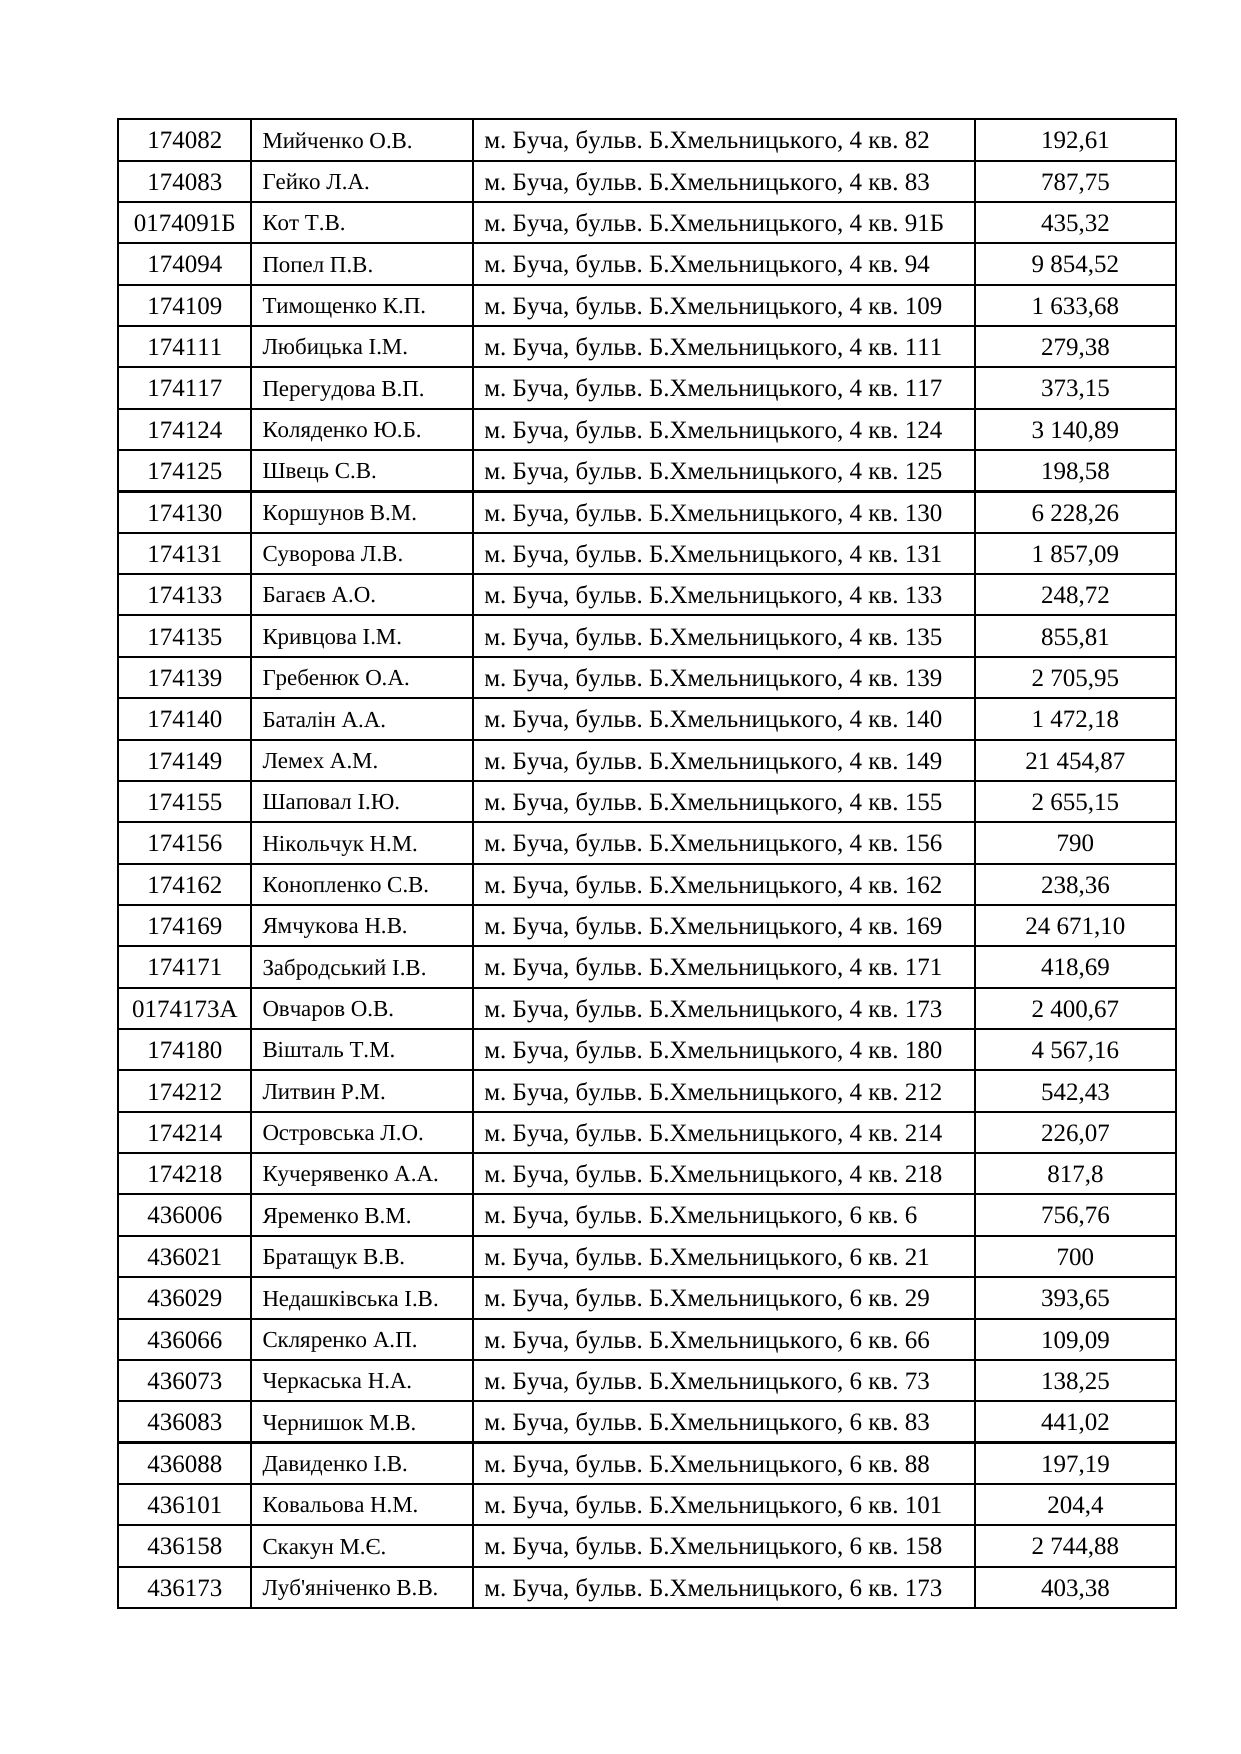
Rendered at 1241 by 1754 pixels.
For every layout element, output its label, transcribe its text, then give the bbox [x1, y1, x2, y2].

table_cell м. Буча, бульв. Б.Хмельницького, 4 кв. 111 [474, 327, 974, 366]
table_cell 24 671,10 [976, 906, 1175, 945]
table_cell Овчаров О.В. [252, 989, 472, 1028]
table_cell м. Буча, бульв. Б.Хмельницького, 4 кв. 171 [474, 947, 974, 987]
table_cell [1177, 1400, 1240, 1441]
table_cell [1177, 1152, 1240, 1193]
table_cell [1177, 573, 1240, 614]
table_cell [1177, 242, 1240, 283]
table_cell [1177, 1483, 1240, 1524]
table_cell [1177, 118, 1240, 159]
table_cell 441,02 [976, 1402, 1175, 1441]
table_cell [1177, 1276, 1240, 1317]
table_cell 700 [976, 1237, 1175, 1276]
table_cell 174218 [119, 1154, 250, 1193]
table_cell 436101 [119, 1485, 250, 1524]
table_cell Шаповал І.Ю. [252, 782, 472, 821]
table_cell Чернишок М.В. [252, 1402, 472, 1441]
table_cell [1177, 1069, 1240, 1111]
table_cell 174212 [119, 1071, 250, 1111]
table_cell 855,81 [976, 616, 1175, 656]
table_cell [1177, 408, 1240, 449]
table_cell Гейко Л.А. [252, 162, 472, 201]
table_cell м. Буча, бульв. Б.Хмельницького, 4 кв. 124 [474, 410, 974, 449]
table_cell [1177, 1028, 1240, 1069]
table_cell м. Буча, бульв. Б.Хмельницького, 4 кв. 149 [474, 741, 974, 780]
table_cell 174082 [119, 120, 250, 159]
table_cell м. Буча, бульв. Б.Хмельницького, 6 кв. 6 [474, 1195, 974, 1235]
table_cell Островська Л.О. [252, 1113, 472, 1152]
table_cell 174156 [119, 823, 250, 862]
table_cell 198,58 [976, 451, 1175, 490]
table_cell м. Буча, бульв. Б.Хмельницького, 4 кв. 94 [474, 244, 974, 283]
table_cell 174111 [119, 327, 250, 366]
table_cell м. Буча, бульв. Б.Хмельницького, 6 кв. 21 [474, 1237, 974, 1276]
table_cell Недашківська І.В. [252, 1278, 472, 1317]
table_cell м. Буча, бульв. Б.Хмельницького, 4 кв. 139 [474, 658, 974, 697]
table_cell [1177, 325, 1240, 366]
table_cell м. Буча, бульв. Б.Хмельницького, 4 кв. 130 [474, 493, 974, 532]
table_cell [1177, 1566, 1240, 1607]
table_cell [1177, 490, 1240, 532]
table_cell [1177, 1441, 1240, 1483]
table_cell 174125 [119, 451, 250, 490]
table_cell 174131 [119, 534, 250, 573]
table_cell 174214 [119, 1113, 250, 1152]
table_cell 174130 [119, 493, 250, 532]
table_cell [1177, 1524, 1240, 1566]
table_cell 2 744,88 [976, 1526, 1175, 1566]
table_cell 174155 [119, 782, 250, 821]
table_cell 436073 [119, 1361, 250, 1400]
table_cell 790 [976, 823, 1175, 862]
table_cell [1177, 739, 1240, 780]
table_cell 436173 [119, 1568, 250, 1607]
table_cell м. Буча, бульв. Б.Хмельницького, 6 кв. 173 [474, 1568, 974, 1607]
table_cell 174124 [119, 410, 250, 449]
table_cell 9 854,52 [976, 244, 1175, 283]
table_cell 3 140,89 [976, 410, 1175, 449]
table_cell м. Буча, бульв. Б.Хмельницького, 6 кв. 83 [474, 1402, 974, 1441]
table_cell м. Буча, бульв. Б.Хмельницького, 6 кв. 29 [474, 1278, 974, 1317]
table_cell 0174091Б [119, 203, 250, 242]
table_cell 109,09 [976, 1320, 1175, 1359]
table_cell Гребенюк О.А. [252, 658, 472, 697]
table_cell 436029 [119, 1278, 250, 1317]
table_cell м. Буча, бульв. Б.Хмельницького, 4 кв. 162 [474, 865, 974, 904]
table_cell Нікольчук Н.М. [252, 823, 472, 862]
table_cell 174094 [119, 244, 250, 283]
table_cell 435,32 [976, 203, 1175, 242]
table_cell м. Буча, бульв. Б.Хмельницького, 4 кв. 169 [474, 906, 974, 945]
table_cell м. Буча, бульв. Б.Хмельницького, 4 кв. 155 [474, 782, 974, 821]
table_cell [1177, 656, 1240, 697]
table_cell 4 567,16 [976, 1030, 1175, 1069]
table_cell 817,8 [976, 1154, 1175, 1193]
table_cell 174162 [119, 865, 250, 904]
table_cell 21 454,87 [976, 741, 1175, 780]
table_cell 436021 [119, 1237, 250, 1276]
table_cell м. Буча, бульв. Б.Хмельницького, 4 кв. 173 [474, 989, 974, 1028]
table_cell Черкаська Н.А. [252, 1361, 472, 1400]
table_cell [1177, 945, 1240, 987]
table_cell 2 655,15 [976, 782, 1175, 821]
table_cell м. Буча, бульв. Б.Хмельницького, 4 кв. 82 [474, 120, 974, 159]
table_cell Забродський І.В. [252, 947, 472, 987]
table_cell 197,19 [976, 1444, 1175, 1483]
table_cell Конопленко С.В. [252, 865, 472, 904]
table_cell м. Буча, бульв. Б.Хмельницького, 4 кв. 91Б [474, 203, 974, 242]
table_cell [1177, 821, 1240, 862]
table_cell [1177, 366, 1240, 408]
table_cell 174133 [119, 575, 250, 614]
table_cell [1177, 1111, 1240, 1152]
table_cell м. Буча, бульв. Б.Хмельницького, 4 кв. 180 [474, 1030, 974, 1069]
table_cell 174083 [119, 162, 250, 201]
table_cell [1177, 201, 1240, 242]
table_cell 174140 [119, 699, 250, 738]
table_cell м. Буча, бульв. Б.Хмельницького, 4 кв. 131 [474, 534, 974, 573]
table_cell Ковальова Н.М. [252, 1485, 472, 1524]
table_cell Луб'яніченко В.В. [252, 1568, 472, 1607]
table_cell Братащук В.В. [252, 1237, 472, 1276]
table_cell 174180 [119, 1030, 250, 1069]
table_cell 436083 [119, 1402, 250, 1441]
table_cell Яременко В.М. [252, 1195, 472, 1235]
table_cell [1177, 863, 1240, 904]
table_cell [1177, 904, 1240, 945]
table_cell 174169 [119, 906, 250, 945]
table_cell 204,4 [976, 1485, 1175, 1524]
table_cell м. Буча, бульв. Б.Хмельницького, 6 кв. 158 [474, 1526, 974, 1566]
table_cell 2 400,67 [976, 989, 1175, 1028]
table_cell 373,15 [976, 368, 1175, 408]
table_cell 756,76 [976, 1195, 1175, 1235]
table_cell м. Буча, бульв. Б.Хмельницького, 4 кв. 83 [474, 162, 974, 201]
table_cell [1177, 1318, 1240, 1359]
table_cell Кучерявенко А.А. [252, 1154, 472, 1193]
table_cell Коляденко Ю.Б. [252, 410, 472, 449]
table_cell Перегудова В.П. [252, 368, 472, 408]
table_cell м. Буча, бульв. Б.Хмельницького, 4 кв. 214 [474, 1113, 974, 1152]
table_cell м. Буча, бульв. Б.Хмельницького, 4 кв. 140 [474, 699, 974, 738]
table_cell Лемех А.М. [252, 741, 472, 780]
table_cell 787,75 [976, 162, 1175, 201]
table_cell 1 857,09 [976, 534, 1175, 573]
table_cell 174117 [119, 368, 250, 408]
table_cell Скляренко А.П. [252, 1320, 472, 1359]
table_cell Ямчукова Н.В. [252, 906, 472, 945]
table_cell м. Буча, бульв. Б.Хмельницького, 4 кв. 117 [474, 368, 974, 408]
table_cell 436088 [119, 1444, 250, 1483]
table_cell [1177, 780, 1240, 821]
table_cell Попел П.В. [252, 244, 472, 283]
table_cell 6 228,26 [976, 493, 1175, 532]
table_cell Баталін А.А. [252, 699, 472, 738]
table_cell м. Буча, бульв. Б.Хмельницького, 4 кв. 212 [474, 1071, 974, 1111]
table_cell 1 633,68 [976, 286, 1175, 325]
table_cell м. Буча, бульв. Б.Хмельницького, 4 кв. 125 [474, 451, 974, 490]
table_cell 174135 [119, 616, 250, 656]
table_cell [1177, 284, 1240, 325]
table_cell [1177, 697, 1240, 738]
table_cell Вішталь Т.М. [252, 1030, 472, 1069]
table_cell м. Буча, бульв. Б.Хмельницького, 4 кв. 109 [474, 286, 974, 325]
table_cell 1 472,18 [976, 699, 1175, 738]
table_cell м. Буча, бульв. Б.Хмельницького, 6 кв. 88 [474, 1444, 974, 1483]
table_cell м. Буча, бульв. Б.Хмельницького, 6 кв. 66 [474, 1320, 974, 1359]
table_cell 248,72 [976, 575, 1175, 614]
table_cell 174171 [119, 947, 250, 987]
table_cell 174109 [119, 286, 250, 325]
table_cell Багаєв А.О. [252, 575, 472, 614]
table_cell м. Буча, бульв. Б.Хмельницького, 4 кв. 156 [474, 823, 974, 862]
table_cell Кривцова І.М. [252, 616, 472, 656]
table_cell м. Буча, бульв. Б.Хмельницького, 4 кв. 135 [474, 616, 974, 656]
table_cell [1177, 449, 1240, 490]
table_cell [1177, 987, 1240, 1028]
table_cell 279,38 [976, 327, 1175, 366]
table_cell [1177, 532, 1240, 573]
table_cell 542,43 [976, 1071, 1175, 1111]
table_cell 174139 [119, 658, 250, 697]
table_cell Кот Т.В. [252, 203, 472, 242]
table_cell 436066 [119, 1320, 250, 1359]
table_cell Тимощенко К.П. [252, 286, 472, 325]
table_cell Скакун М.Є. [252, 1526, 472, 1566]
table_cell 0174173А [119, 989, 250, 1028]
table_cell м. Буча, бульв. Б.Хмельницького, 4 кв. 218 [474, 1154, 974, 1193]
table_cell 2 705,95 [976, 658, 1175, 697]
table_cell 393,65 [976, 1278, 1175, 1317]
table_cell м. Буча, бульв. Б.Хмельницького, 4 кв. 133 [474, 575, 974, 614]
table_cell 174149 [119, 741, 250, 780]
table_cell Швець С.В. [252, 451, 472, 490]
table_cell 238,36 [976, 865, 1175, 904]
table_cell Суворова Л.В. [252, 534, 472, 573]
table_cell [1177, 614, 1240, 656]
table_cell 436006 [119, 1195, 250, 1235]
table_cell 418,69 [976, 947, 1175, 987]
table_cell Давиденко І.В. [252, 1444, 472, 1483]
table_cell м. Буча, бульв. Б.Хмельницького, 6 кв. 101 [474, 1485, 974, 1524]
table_cell Литвин Р.М. [252, 1071, 472, 1111]
table_cell 436158 [119, 1526, 250, 1566]
table_cell [1177, 1193, 1240, 1235]
table_cell 403,38 [976, 1568, 1175, 1607]
table_cell Коршунов В.М. [252, 493, 472, 532]
table_cell 192,61 [976, 120, 1175, 159]
table_cell м. Буча, бульв. Б.Хмельницького, 6 кв. 73 [474, 1361, 974, 1400]
table_cell [1177, 1359, 1240, 1400]
table_cell Мийченко О.В. [252, 120, 472, 159]
table_cell [1177, 1235, 1240, 1276]
table_cell Любицька І.М. [252, 327, 472, 366]
table_cell 138,25 [976, 1361, 1175, 1400]
table_cell [1177, 160, 1240, 201]
table_cell 226,07 [976, 1113, 1175, 1152]
